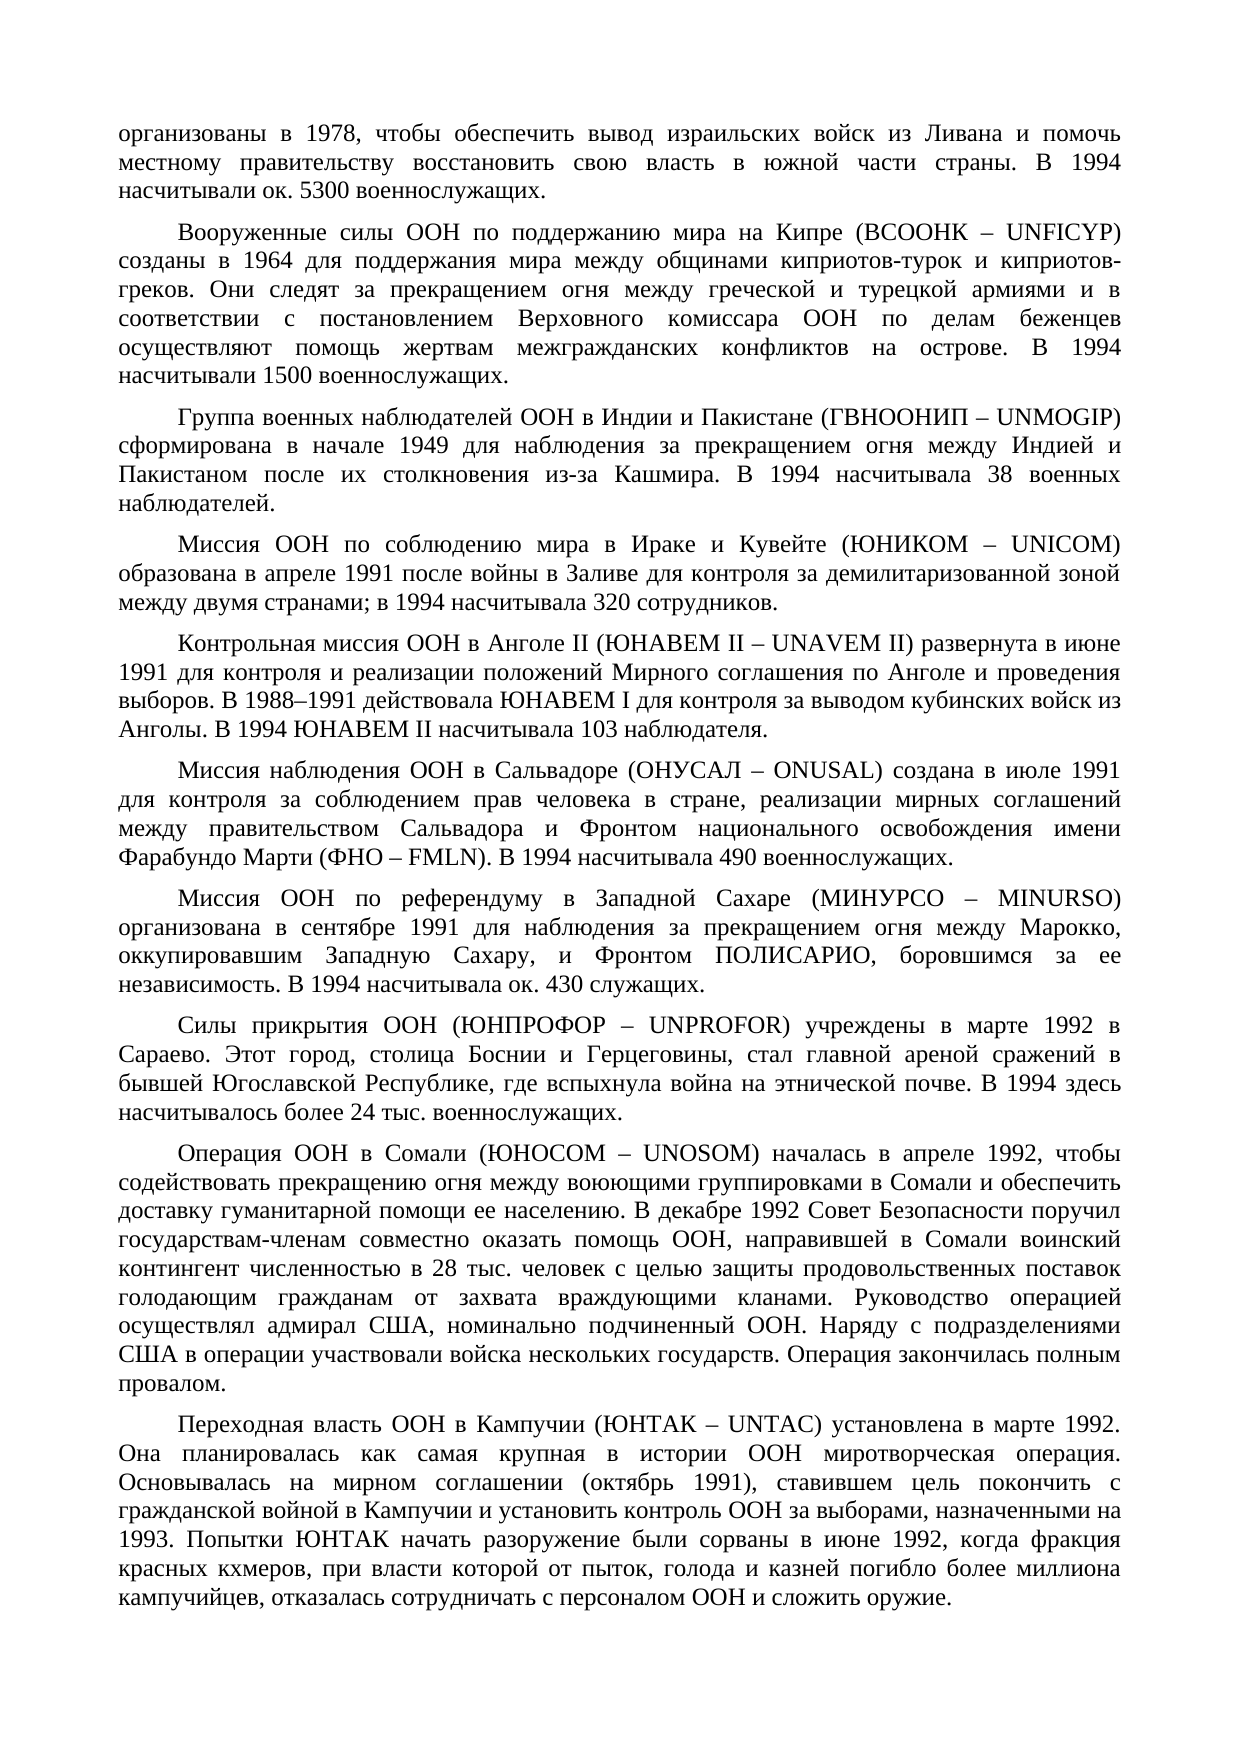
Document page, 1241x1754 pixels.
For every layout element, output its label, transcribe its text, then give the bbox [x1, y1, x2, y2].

text Силы прикрытия ООН (ЮНПРОФОР – UNPROFOR) учреждены в марте 1992 в Сараево. Этот город, столица Боснии и Герцеговины, стал главной ареной сражений в бывшей Югославской Республике, где вспыхнула война на этнической почве. В 1994 здесь насчитывалось более 24 тыс. военнослужащих. [118, 1011, 1122, 1126]
text Миссия ООН по соблюдению мира в Ираке и Кувейте (ЮНИКОМ – UNICOM) образована в апреле 1991 после войны в Заливе для контроля за демилитаризованной зоной между двумя странами; в 1994 насчитывала 320 сотрудников. [118, 529, 1122, 616]
text Миссия наблюдения ООН в Сальвадоре (ОНУСАЛ – ONUSAL) создана в июле 1991 для контроля за соблюдением прав человека в стране, реализации мирных соглашений между правительством Сальвадора и Фронтом национального освобождения имени Фарабундо Марти (ФНО – FMLN). В 1994 насчитывала 490 военнослужащих. [118, 756, 1122, 871]
text Операция ООН в Сомали (ЮНОСОМ – UNOSOM) началась в апреле 1992, чтобы содействовать прекращению огня между воюющими группировками в Сомали и обеспечить доставку гуманитарной помощи ее населению. В декабре 1992 Совет Безопасности поручил государствам-членам совместно оказать помощь ООН, направившей в Сомали воинский контингент численностью в 28 тыс. человек с целью защиты продовольственных поставок голодающим гражданам от захвата враждующими кланами. Руководство операцией осуществлял адмирал США, номинально подчиненный ООН. Наряду с подразделениями США в операции участвовали войска нескольких государств. Операция закончилась полным провалом. [118, 1138, 1122, 1397]
text Переходная власть ООН в Кампучии (ЮНТАК – UNTAC) установлена в марте 1992. Она планировалась как самая крупная в истории ООН миротворческая операция. Основывалась на мирном соглашении (октябрь 1991), ставившем цель покончить с гражданской войной в Кампучии и установить контроль ООН за выборами, назначенными на 1993. Попытки ЮНТАК начать разоружение были сорваны в июне 1992, когда фракция красных кхмеров, при власти которой от пыток, голода и казней погибло более миллиона кампучийцев, отказалась сотрудничать с персоналом ООН и сложить оружие. [118, 1409, 1122, 1611]
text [118, 118, 1122, 204]
text Контрольная миссия ООН в Анголе II (ЮНАВЕМ II – UNAVEM II) развернута в июне 1991 для контроля и реализации положений Мирного соглашения по Анголе и проведения выборов. В 1988–1991 действовала ЮНАВЕМ I для контроля за выводом кубинских войск из Анголы. В 1994 ЮНАВЕМ II насчитывала 103 наблюдателя. [118, 628, 1122, 743]
text Вооруженные силы ООН по поддержанию мира на Кипре (ВСООНК – UNFICYP) созданы в 1964 для поддержания мира между общинами киприотов-турок и киприотов-греков. Они следят за прекращением огня между греческой и турецкой армиями и в соответствии с постановлением Верховного комиссара ООН по делам беженцев осуществляют помощь жертвам межгражданских конфликтов на острове. В 1994 насчитывали 1500 военнослужащих. [118, 217, 1122, 389]
text Миссия ООН по референдуму в Западной Сахаре (МИНУРСО – MINURSO) организована в сентябре 1991 для наблюдения за прекращением огня между Марокко, оккупировавшим Западную Сахару, и Фронтом ПОЛИСАРИО, боровшимся за ее независимость. В 1994 насчитывала ок. 430 служащих. [118, 883, 1122, 998]
text Группа военных наблюдателей ООН в Индии и Пакистане (ГВНООНИП – UNMOGIP) сформирована в начале 1949 для наблюдения за прекращением огня между Индией и Пакистаном после их столкновения из-за Кашмира. В 1994 насчитывала 38 военных наблюдателей. [118, 402, 1122, 517]
